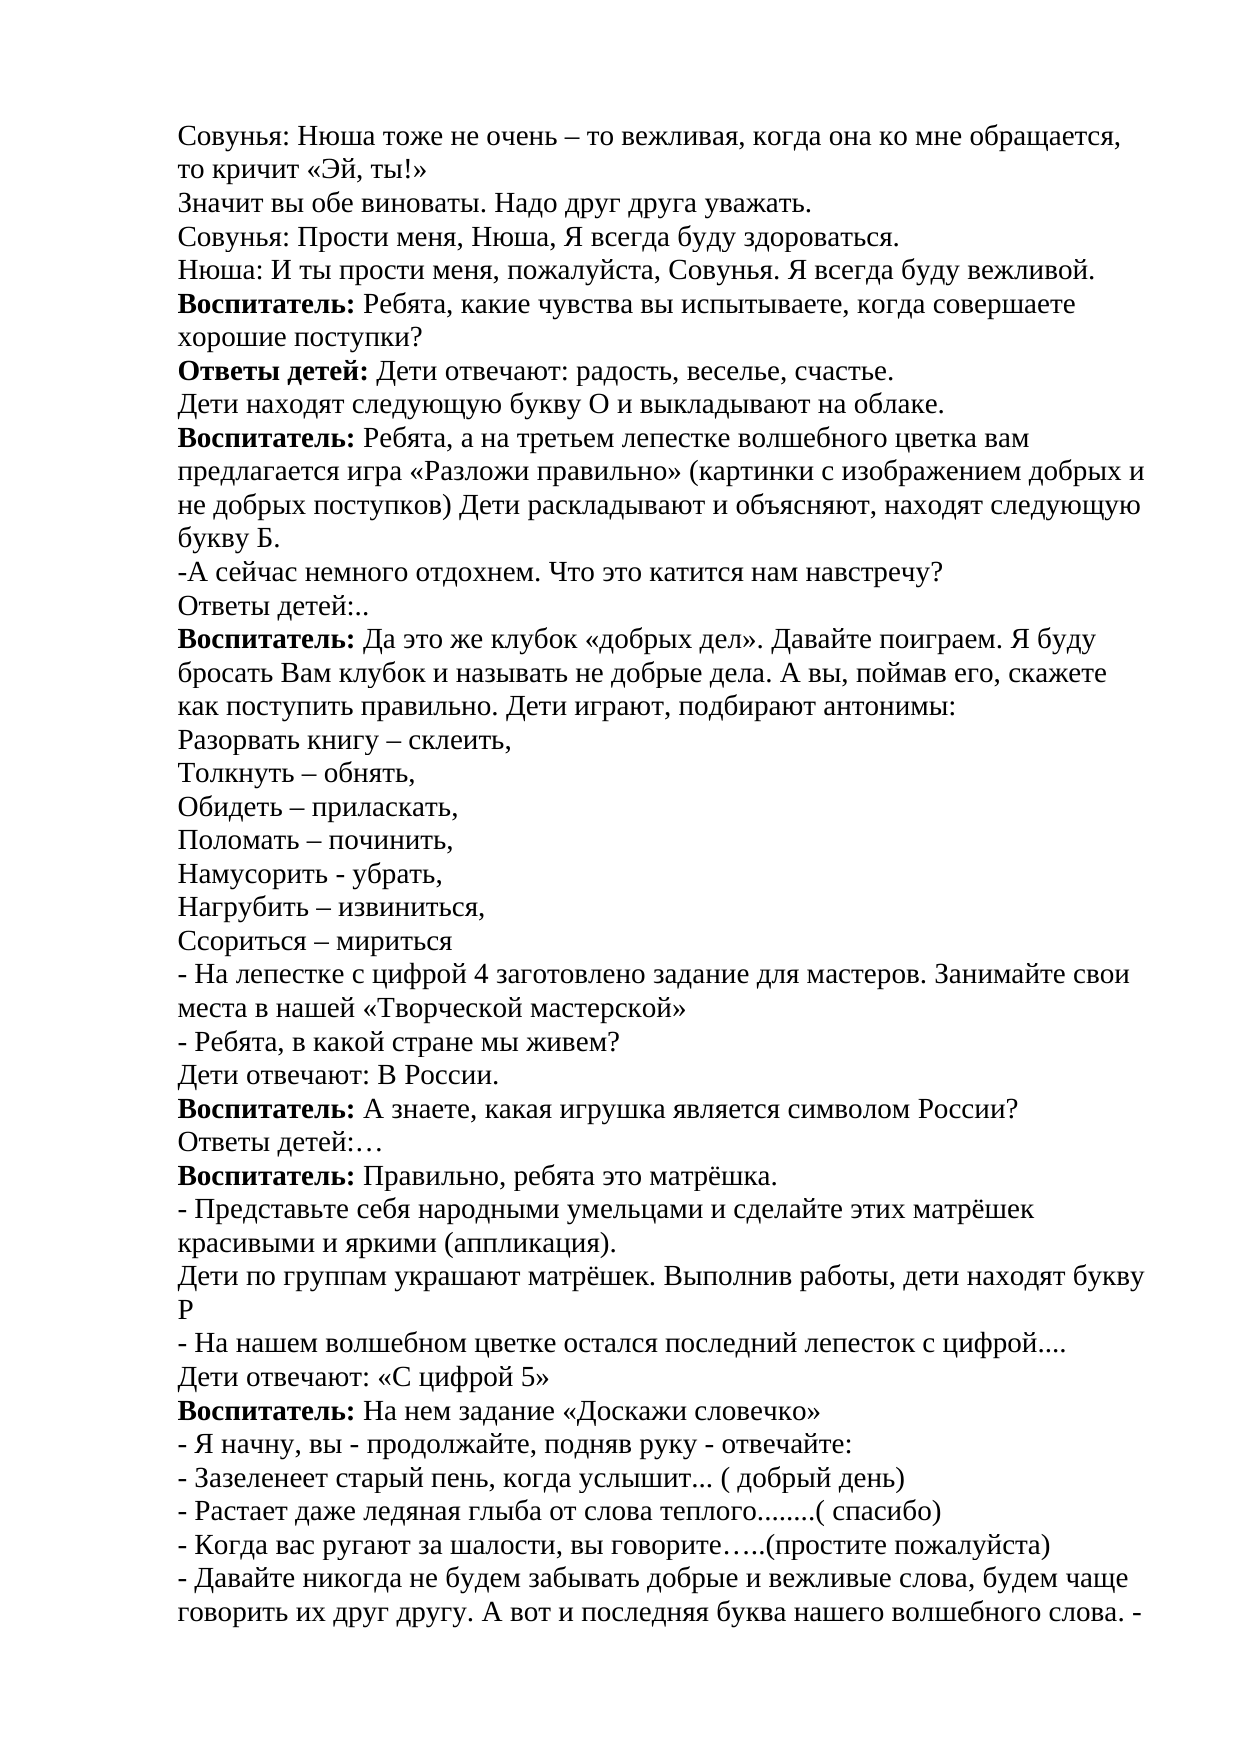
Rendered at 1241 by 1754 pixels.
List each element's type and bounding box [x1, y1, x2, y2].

text [177, 118, 1152, 1627]
